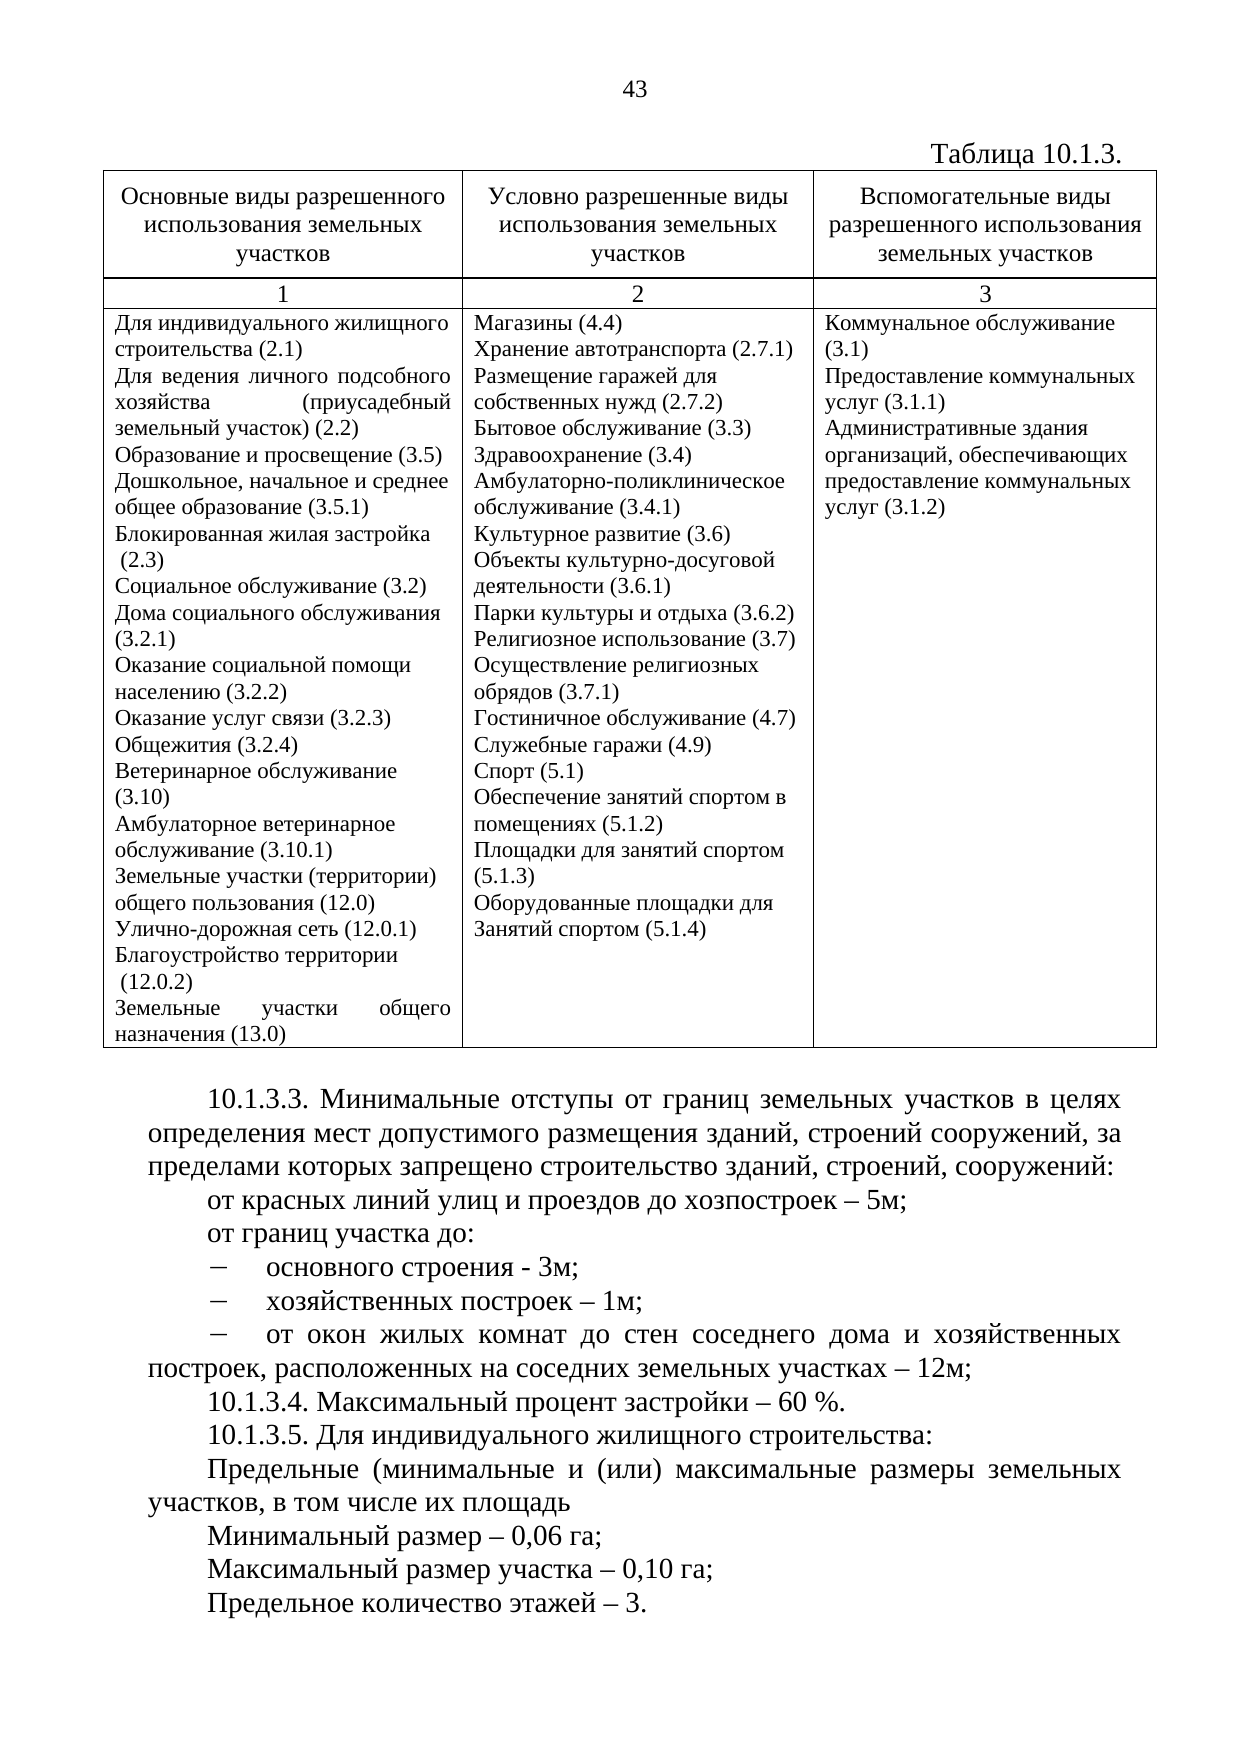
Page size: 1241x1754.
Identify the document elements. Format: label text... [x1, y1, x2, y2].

text Таблица 10.1.3. [148, 136, 1122, 170]
text 10.1.3.4. Максимальный процент застройки – 60 %. [148, 1384, 1122, 1417]
table_cell Коммунальное обслуживание (3.1) Предоставление коммунальных услуг (3.1.1) Административные здания организаций, обеспечивающих предоставление коммунальных услуг (3.1.2) [814, 309, 1156, 1047]
table_cell 1 [104, 279, 462, 307]
table_cell Магазины (4.4) Хранение автотранспорта (2.7.1) Размещение гаражей для собственных нужд (2.7.2) Бытовое обслуживание (3.3) Здравоохранение (3.4) Амбулаторно-поликлиническое обслуживание (3.4.1) Культурное развитие (3.6) Объекты культурно-досуговой деятельности (3.6.1) Парки культуры и отдыха (3.6.2) Религиозное использование (3.7) Осуществление религиозных обрядов (3.7.1) Гостиничное обслуживание (4.7) Служебные гаражи (4.9) Спорт (5.1) Обеспечение занятий спортом в помещениях (5.1.2) Площадки для занятий спортом (5.1.3) Оборудованные площадки для Занятий спортом (5.1.4) [463, 309, 813, 1047]
text от границ участка до: [148, 1216, 1122, 1249]
list хозяйственных построек – 1м; [148, 1283, 1122, 1316]
text 10.1.3.3. Минимальные отступы от границ земельных участков в целях определения мест допустимого размещения зданий, строений сооружений, за пределами которых запрещено строительство зданий, строений, сооружений: [148, 1081, 1122, 1182]
table_header Условно разрешенные виды использования земельных участков [463, 171, 813, 277]
table_cell 3 [814, 279, 1156, 307]
table_header Вспомогательные виды разрешенного использования земельных участков [814, 171, 1156, 277]
text от красных линий улиц и проездов до хозпостроек – 5м; [148, 1182, 1122, 1216]
table_cell Для индивидуального жилищного строительства (2.1) Для ведения личного подсобного хозяйства (приусадебный земельный участок) (2.2) Образование и просвещение (3.5) Дошкольное, начальное и среднее общее образование (3.5.1) Блокированная жилая застройка (2.3) Социальное обслуживание (3.2) Дома социального обслуживания (3.2.1) Оказание социальной помощи населению (3.2.2) Оказание услуг связи (3.2.3) Общежития (3.2.4) Ветеринарное обслуживание (3.10) Амбулаторное ветеринарное обслуживание (3.10.1) Земельные участки (территории) общего пользования (12.0) Улично-дорожная сеть (12.0.1) Благоустройство территории (12.0.2) Земельные участки общего назначения (13.0) [104, 309, 462, 1047]
table_header Основные виды разрешенного использования земельных участков [104, 171, 462, 277]
text Минимальный размер – 0,06 га; [148, 1518, 1122, 1551]
list от окон жилых комнат до стен соседнего дома и хозяйственных построек, расположенных на соседних земельных участках – 12м; [148, 1316, 1122, 1384]
text 10.1.3.5. Для индивидуального жилищного строительства: [148, 1417, 1122, 1451]
text Предельные (минимальные и (или) максимальные размеры земельных участков, в том числе их площадь [148, 1451, 1122, 1518]
text Максимальный размер участка – 0,10 га; [148, 1551, 1122, 1585]
text Предельное количество этажей – 3. [148, 1585, 1122, 1618]
table_cell 2 [463, 279, 813, 307]
list основного строения - 3м; [148, 1249, 1122, 1283]
